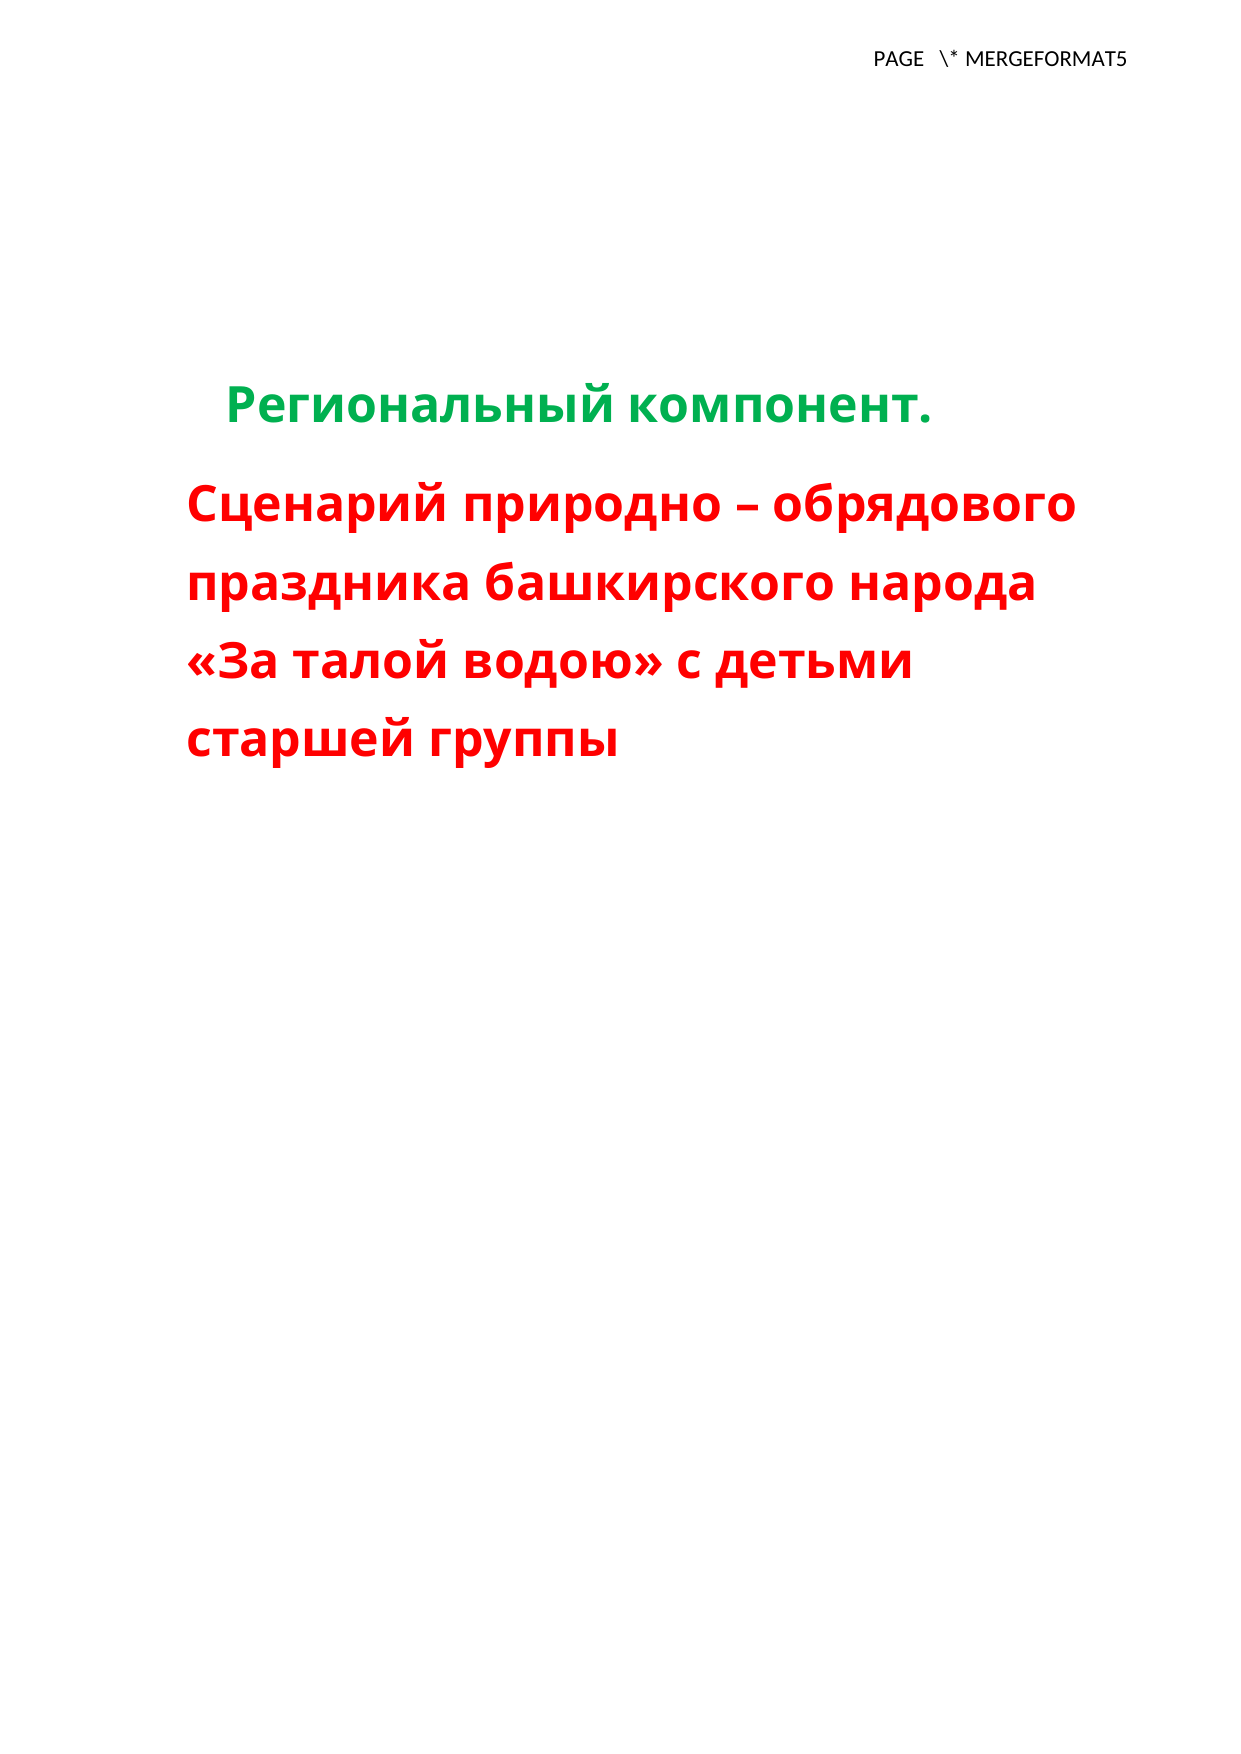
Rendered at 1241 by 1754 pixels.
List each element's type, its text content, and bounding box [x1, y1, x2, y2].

text Региональный компонент. [186, 369, 1128, 437]
text Сценарий природно – обрядового праздника башкирского народа «За талой водою» с детьми старшей группы [186, 468, 1128, 771]
